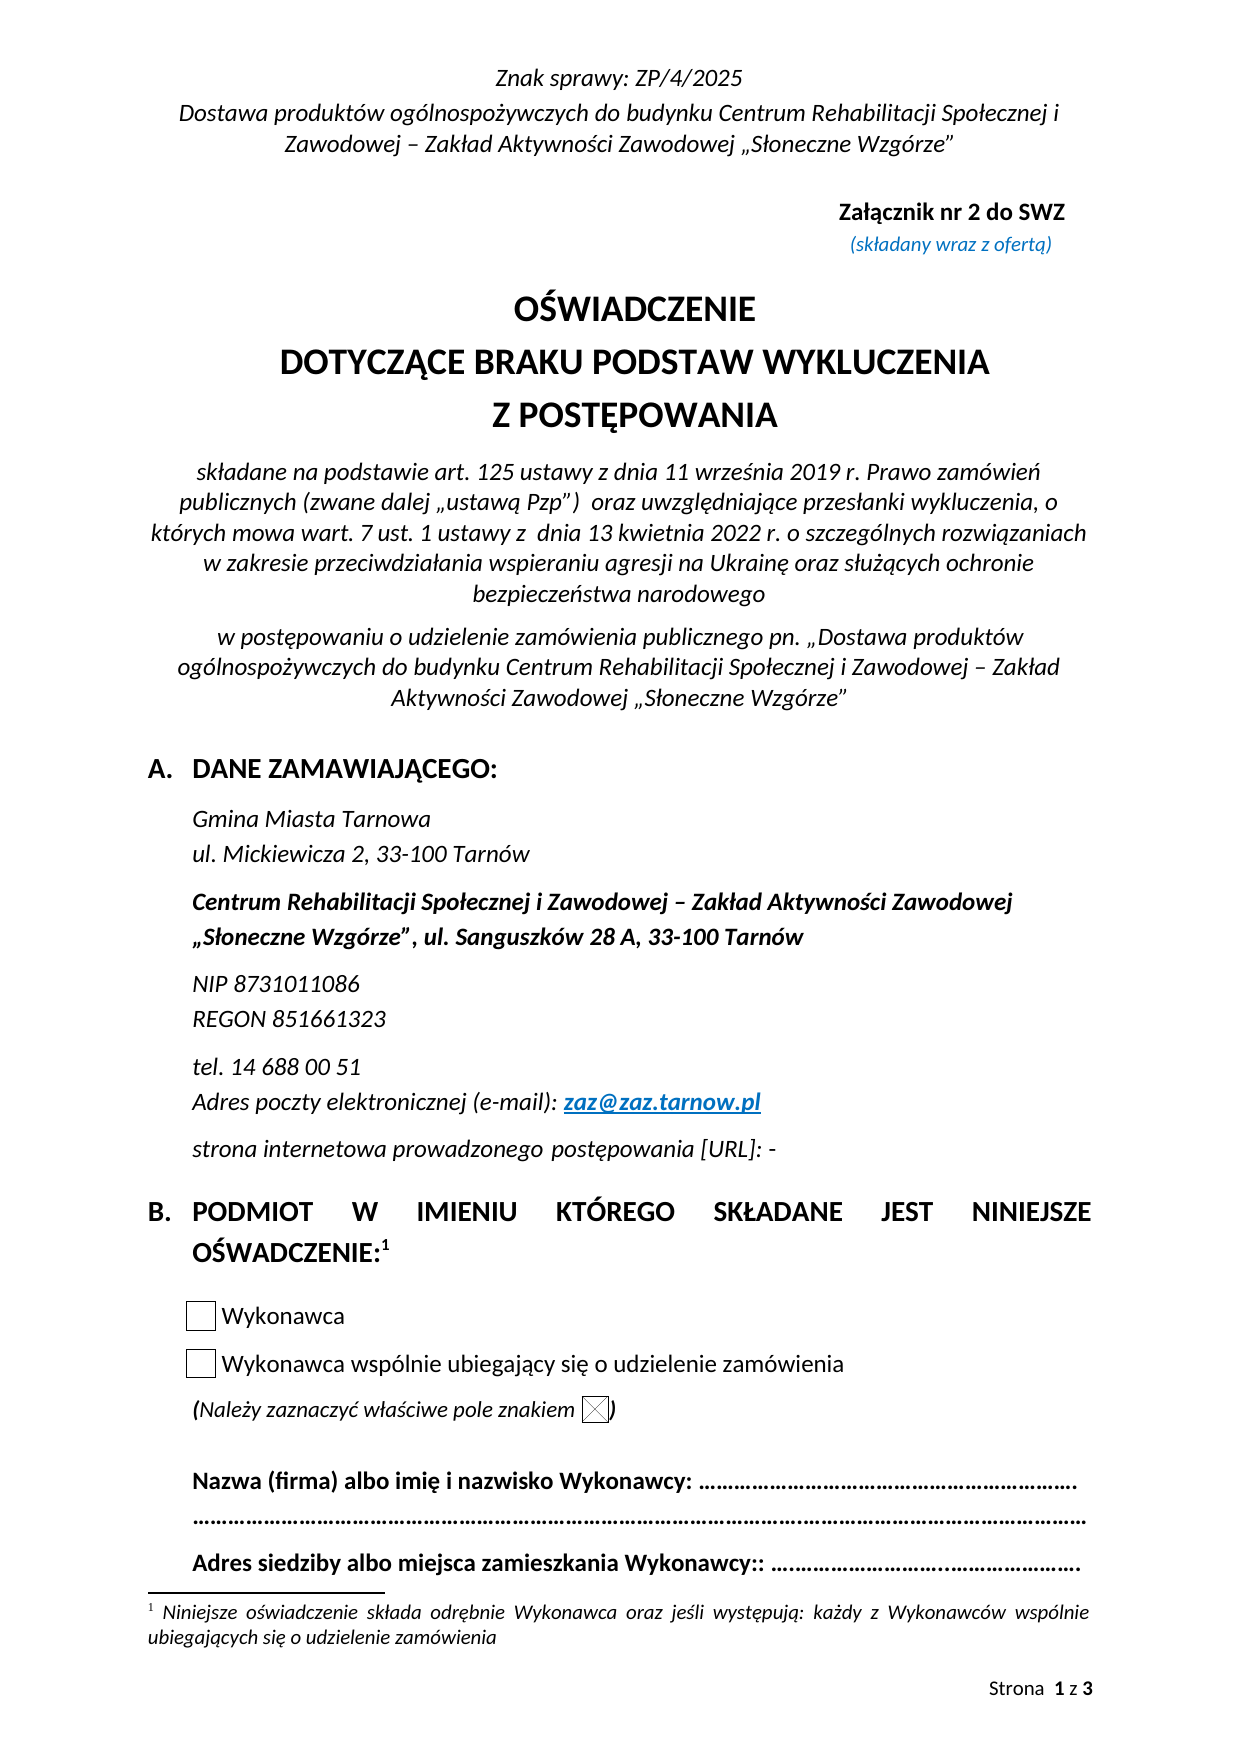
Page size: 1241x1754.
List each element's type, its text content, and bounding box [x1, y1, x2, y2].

text Nazwa (firma) albo imię i nazwisko Wykonawcy: ………………………………………………………. [192, 1465, 1092, 1495]
text Adres siedziby albo miejsca zamieszkania Wykonawcy:: ….……………………..…………………. [192, 1547, 1092, 1578]
text Centrum Rehabilitacji Społecznej i Zawodowej – Zakład Aktywności Zawodowej „Słoneczne Wzgórze”, ul. Sanguszków 28 A, 33-100 Tarnów [192, 886, 1092, 951]
text tel. 14 688 00 51 [192, 1051, 1092, 1081]
text ………………………………………………………………………………………….………………………………………… [192, 1500, 1092, 1530]
list DOTYCZĄCE BRAKU PODSTAW WYKLUCZENIA [177, 338, 1092, 384]
text (składany wraz z ofertą) [811, 231, 1092, 256]
text w postępowaniu o udzielenie zamówienia publicznego pn. „Dostawa produktów ogólnospożywczych do budynku Centrum Rehabilitacji Społecznej i Zawodowej – Zakład Aktywności Zawodowej „Słoneczne Wzgórze” [150, 621, 1090, 712]
text Gmina Miasta Tarnowa [192, 803, 1092, 834]
list DANE ZAMAWIAJĄCEGO: [148, 750, 1092, 786]
list OŚWIADCZENIE [177, 285, 1092, 331]
text Wykonawca wspólnie ubiegający się o udzielenie zamówienia [185, 1348, 1092, 1378]
list Z POSTĘPOWANIA [177, 391, 1092, 436]
subtitle Adres poczty elektronicznej (e-mail): zaz@zaz.tarnow.pl [192, 1086, 1092, 1116]
text (Należy zaznaczyć właściwe pole znakiem ) [192, 1395, 1092, 1423]
text REGON 851661323 [192, 1003, 1092, 1034]
text NIP 8731011086 [192, 968, 1092, 999]
list PODMIOT W IMIENIU KTÓREGO SKŁADANE JEST NINIEJSZE OŚWADCZENIE: [148, 1193, 1092, 1270]
text składane na podstawie art. 125 ustawy z dnia 11 września 2019 r. Prawo zamówień publicznych (zwane dalej „ustawą Pzp”) oraz uwzględniające przesłanki wykluczenia, o których mowa wart. 7 ust. 1 ustawy z dnia 13 kwietnia 2022 r. o szczególnych rozwiązaniach w zakresie przeciwdziałania wspieraniu agresji na Ukrainę oraz służących ochronie bezpieczeństwa narodowego [148, 456, 1092, 608]
text ul. Mickiewicza 2, 33-100 Tarnów [192, 838, 1088, 869]
text Wykonawca [185, 1300, 1092, 1331]
text strona internetowa prowadzonego postępowania [URL]: - [192, 1133, 1092, 1164]
text Załącznik nr 2 do SWZ [812, 196, 1092, 226]
